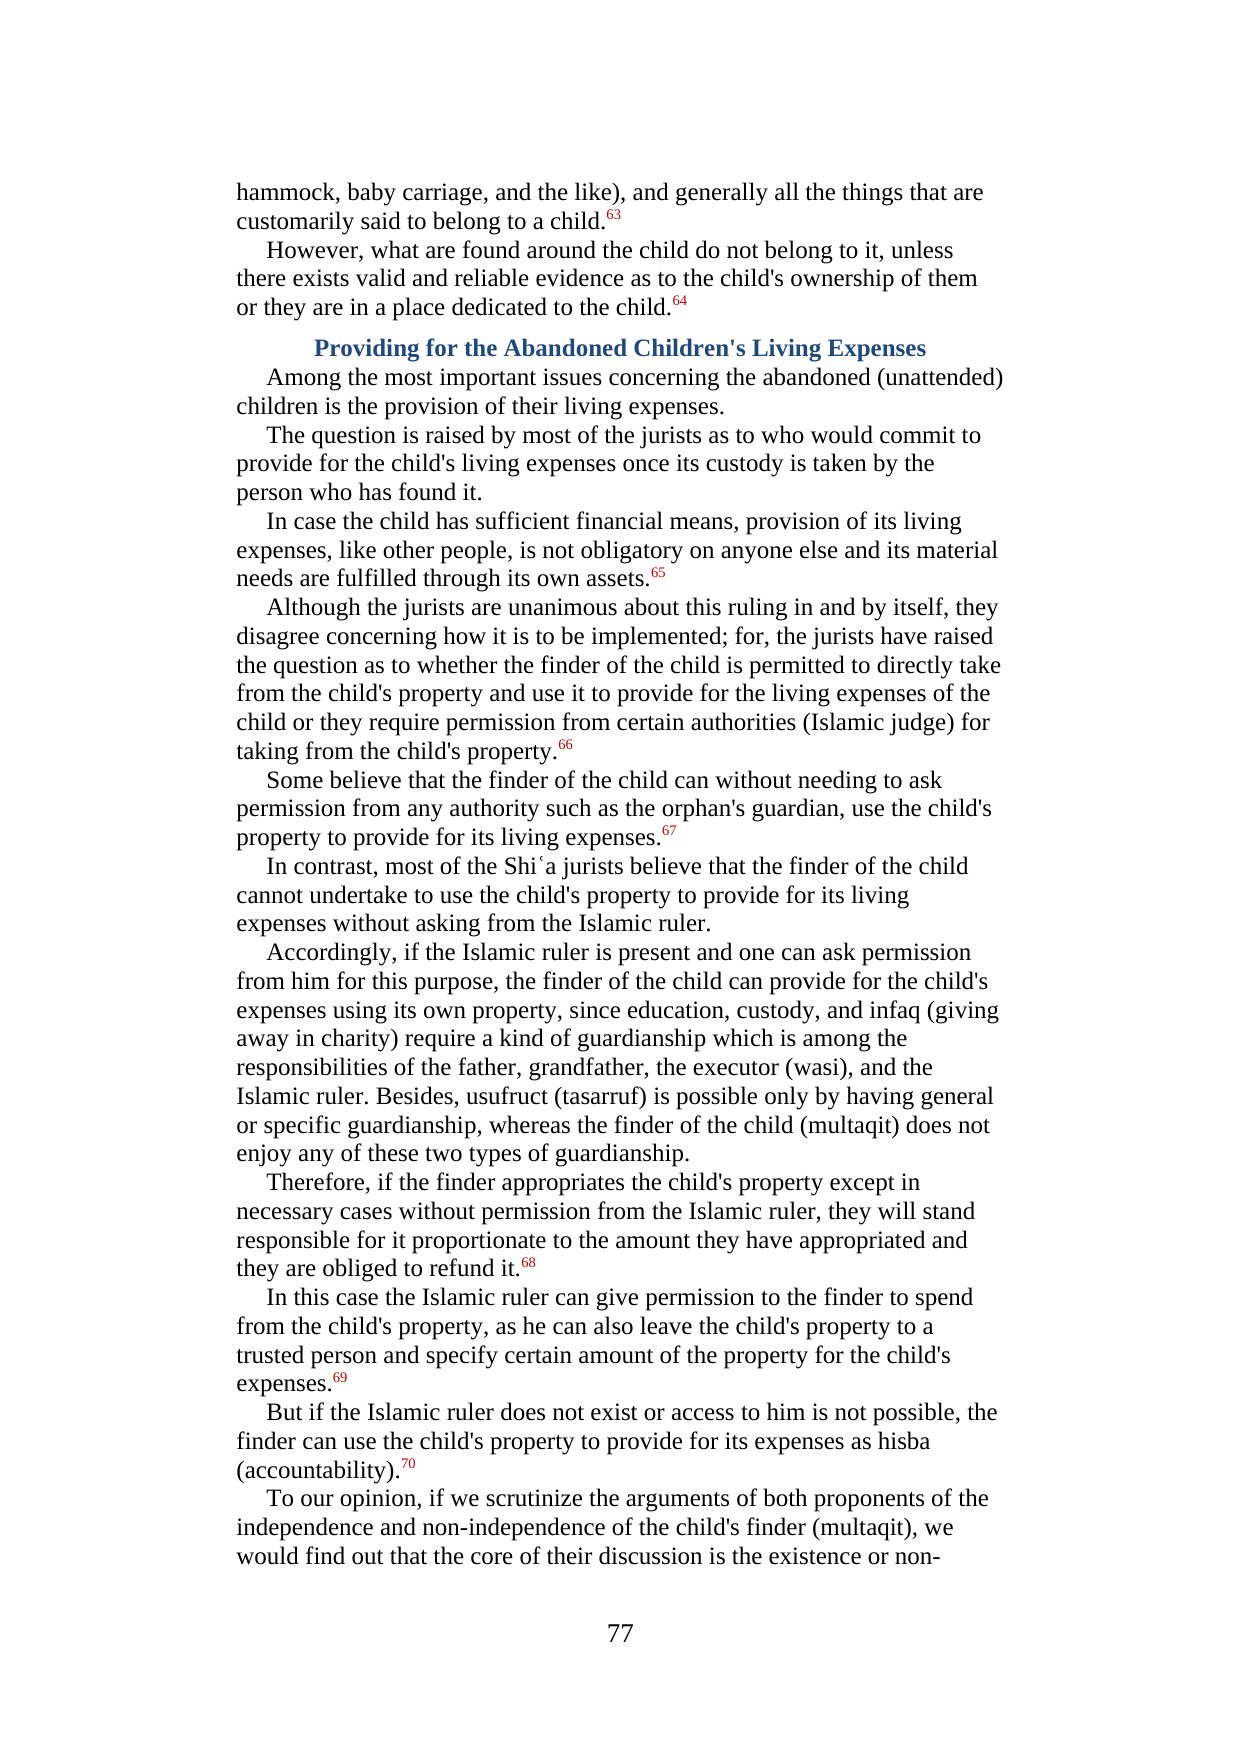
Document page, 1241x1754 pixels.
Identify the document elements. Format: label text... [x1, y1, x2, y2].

subtitle Providing for the Abandoned Children's Living Expenses [236, 333, 1004, 362]
text But if the Islamic ruler does not exist or access to him is not possible, the finder can use the child's property to provide for its expenses as hisba (accountability).70 [236, 1397, 1004, 1483]
text However, what are found around the child do not belong to it, unless there exists valid and reliable evidence as to the child's ownership of them or they are in a place dedicated to the child.64 [236, 235, 1004, 321]
text In case the child has sufficient financial means, provision of its living expenses, like other people, is not obligatory on anyone else and its material needs are fulfilled through its own assets.65 [236, 506, 1004, 592]
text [236, 177, 1004, 235]
text The question is raised by most of the jurists as to who would commit to provide for the child's living expenses once its custody is taken by the person who has found it. [236, 420, 1004, 506]
text Some believe that the finder of the child can without needing to ask permission from any authority such as the orphan's guardian, use the child's property to provide for its living expenses.67 [236, 765, 1004, 851]
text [236, 1483, 1004, 1570]
text Accordingly, if the Islamic ruler is present and one can ask permission from him for this purpose, the finder of the child can provide for the child's expenses using its own property, since education, custody, and infaq (giving away in charity) require a kind of guardianship which is among the responsibilities of the father, grandfather, the executor (wasi), and the Islamic ruler. Besides, usufruct (tasarruf) is possible only by having general or specific guardianship, whereas the finder of the child (multaqit) does not enjoy any of these two types of guardianship. [236, 937, 1004, 1167]
text Although the jurists are unanimous about this ruling in and by itself, they disagree concerning how it is to be implemented; for, the jurists have raised the question as to whether the finder of the child is permitted to directly take from the child's property and use it to provide for the living expenses of the child or they require permission from certain authorities (Islamic judge) for taking from the child's property.66 [236, 592, 1004, 765]
text In this case the Islamic ruler can give permission to the finder to spend from the child's property, as he can also leave the child's property to a trusted person and specify certain amount of the property for the child's expenses.69 [236, 1282, 1004, 1397]
text In contrast, most of the Shiʿa jurists believe that the finder of the child cannot undertake to use the child's property to provide for its living expenses without asking from the Islamic ruler. [236, 851, 1004, 937]
text Therefore, if the finder appropriates the child's property except in necessary cases without permission from the Islamic ruler, they will stand responsible for it proportionate to the amount they have appropriated and they are obliged to refund it.68 [236, 1167, 1004, 1282]
text Among the most important issues concerning the abandoned (unattended) children is the provision of their living expenses. [236, 362, 1004, 420]
